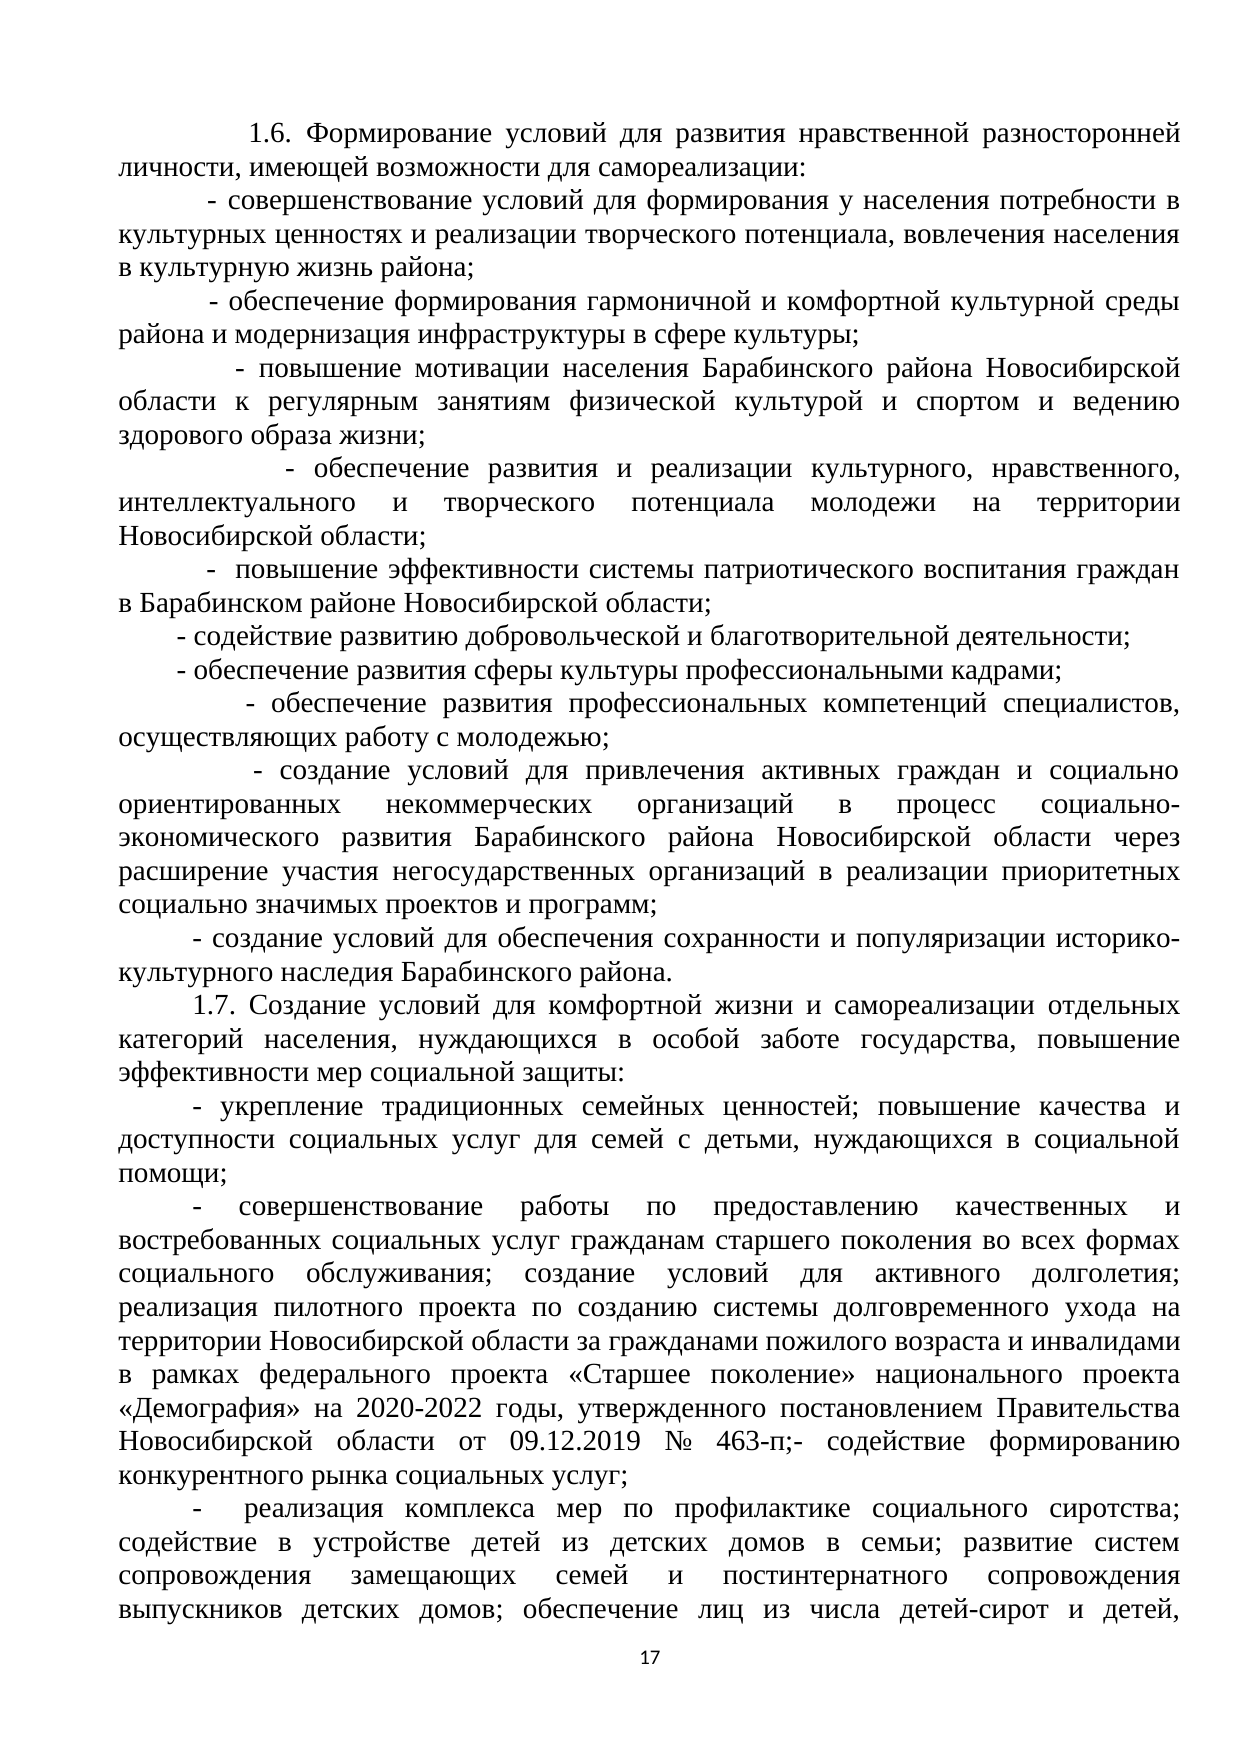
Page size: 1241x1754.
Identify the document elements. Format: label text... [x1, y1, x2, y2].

text - укрепление традиционных семейных ценностей; повышение качества и доступности социальных услуг для семей с детьми, нуждающихся в социальной помощи; [118, 1088, 1181, 1188]
text 1.6. Формирование условий для развития нравственной разносторонней личности, имеющей возможности для самореализации: [118, 115, 1181, 182]
text - повышение эффективности системы патриотического воспитания граждан в Барабинском районе Новосибирской области; [118, 551, 1181, 618]
text 1.7. Создание условий для комфортной жизни и самореализации отдельных категорий населения, нуждающихся в особой заботе государства, повышение эффективности мер социальной защиты: [118, 987, 1181, 1088]
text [118, 1490, 1181, 1624]
text - содействие развитию добровольческой и благотворительной деятельности; [118, 618, 1181, 652]
text - совершенствование условий для формирования у населения потребности в культурных ценностях и реализации творческого потенциала, вовлечения населения в культурную жизнь района; [118, 182, 1181, 283]
text - создание условий для привлечения активных граждан и социально ориентированных некоммерческих организаций в процесс социально-экономического развития Барабинского района Новосибирской области через расширение участия негосударственных организаций в реализации приоритетных социально значимых проектов и программ; [118, 752, 1181, 920]
text - повышение мотивации населения Барабинского района Новосибирской области к регулярным занятиям физической культурой и спортом и ведению здорового образа жизни; [118, 350, 1181, 451]
text - обеспечение развития и реализации культурного, нравственного, интеллектуального и творческого потенциала молодежи на территории Новосибирской области; [118, 451, 1181, 551]
text - создание условий для обеспечения сохранности и популяризации историко-культурного наследия Барабинского района. [118, 920, 1181, 987]
text - обеспечение развития сферы культуры профессиональными кадрами; [118, 652, 1181, 685]
text - совершенствование работы по предоставлению качественных и востребованных социальных услуг гражданам старшего поколения во всех формах социального обслуживания; создание условий для активного долголетия; реализация пилотного проекта по созданию системы долговременного ухода на территории Новосибирской области за гражданами пожилого возраста и инвалидами в рамках федерального проекта «Старшее поколение» национального проекта «Демография» на 2020-2022 годы, утвержденного постановлением Правительства Новосибирской области от 09.12.2019 № 463-п;- содействие формированию конкурентного рынка социальных услуг; [118, 1188, 1181, 1490]
text - обеспечение развития профессиональных компетенций специалистов, осуществляющих работу с молодежью; [118, 685, 1181, 752]
text - обеспечение формирования гармоничной и комфортной культурной среды района и модернизация инфраструктуры в сфере культуры; [118, 283, 1181, 350]
